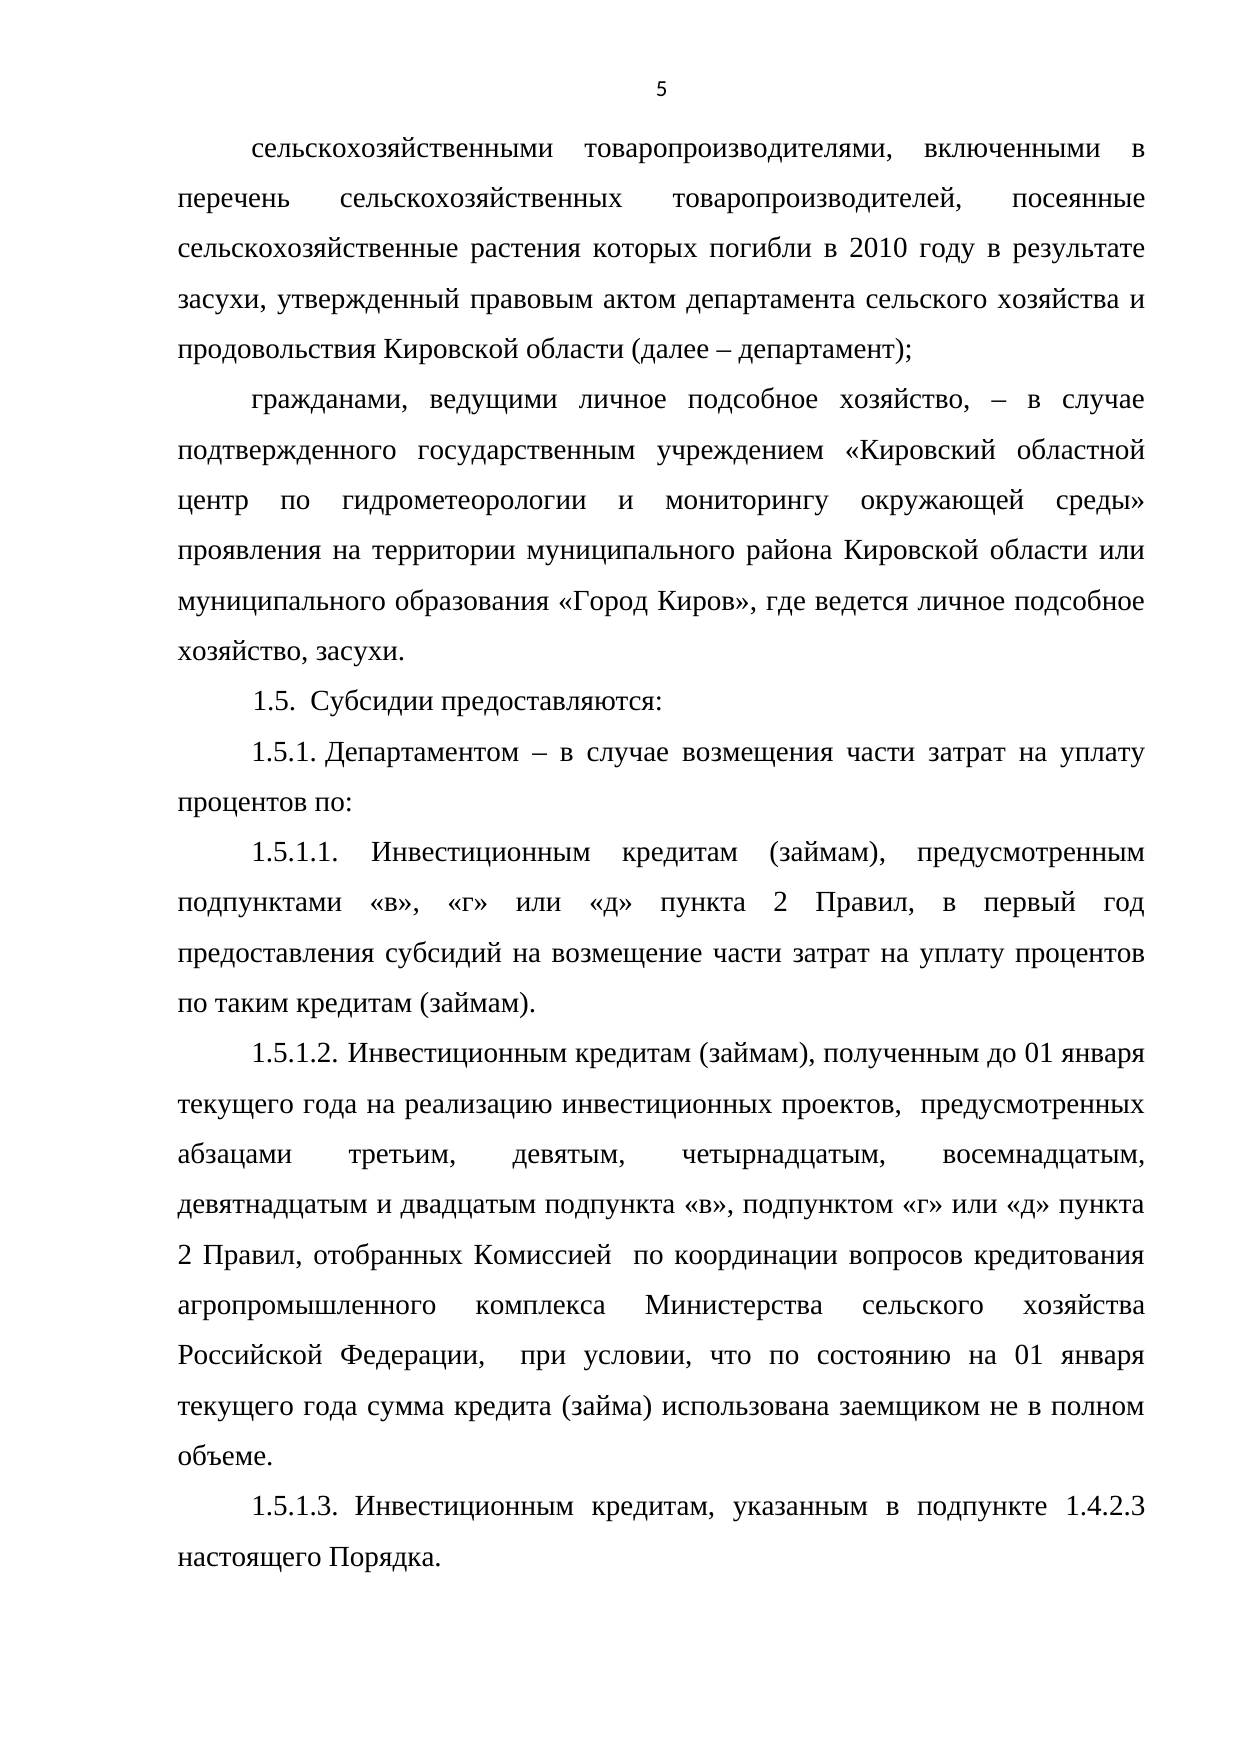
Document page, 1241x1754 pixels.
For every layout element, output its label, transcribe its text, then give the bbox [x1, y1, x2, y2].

list Инвестиционным кредитам, указанным в подпункте 1.4.2.3 настоящего Порядка. [177, 1488, 1146, 1572]
list гражданами, ведущими личное подсобное хозяйство, – в случае подтвержденного государственным учреждением «Кировский областной центр по гидрометеорологии и мониторингу окружающей среды» проявления на территории муниципального района Кировской области или муниципального образования «Город Киров», где ведется личное подсобное хозяйство, засухи. [177, 381, 1146, 667]
list сельскохозяйственными товаропроизводителями, включенными в перечень сельскохозяйственных товаропроизводителей, посеянные сельскохозяйственные растения которых погибли в 2010 году в результате засухи, утвержденный правовым актом департамента сельского хозяйства и продовольствия Кировской области (далее – департамент); [177, 130, 1146, 365]
list Субсидии предоставляются: [252, 683, 1146, 717]
list Департаментом – в случае возмещения части затрат на уплату процентов по: [177, 734, 1146, 817]
list Инвестиционным кредитам (займам), полученным до 01 января текущего года на реализацию инвестиционных проектов, предусмотренных абзацами третьим, девятым, четырнадцатым, восемнадцатым, девятнадцатым и двадцатым подпункта «в», подпунктом «г» или «д» пункта 2 Правил, отобранных Комиссией по координации вопросов кредитования агропромышленного комплекса Министерства сельского хозяйства Российской Федерации, при условии, что по состоянию на 01 января текущего года сумма кредита (займа) использована заемщиком не в полном объеме. [177, 1036, 1146, 1472]
list Инвестиционным кредитам (займам), предусмотренным подпунктами «в», «г» или «д» пункта 2 Правил, в первый год предоставления субсидий на возмещение части затрат на уплату процентов по таким кредитам (займам). [177, 834, 1146, 1019]
